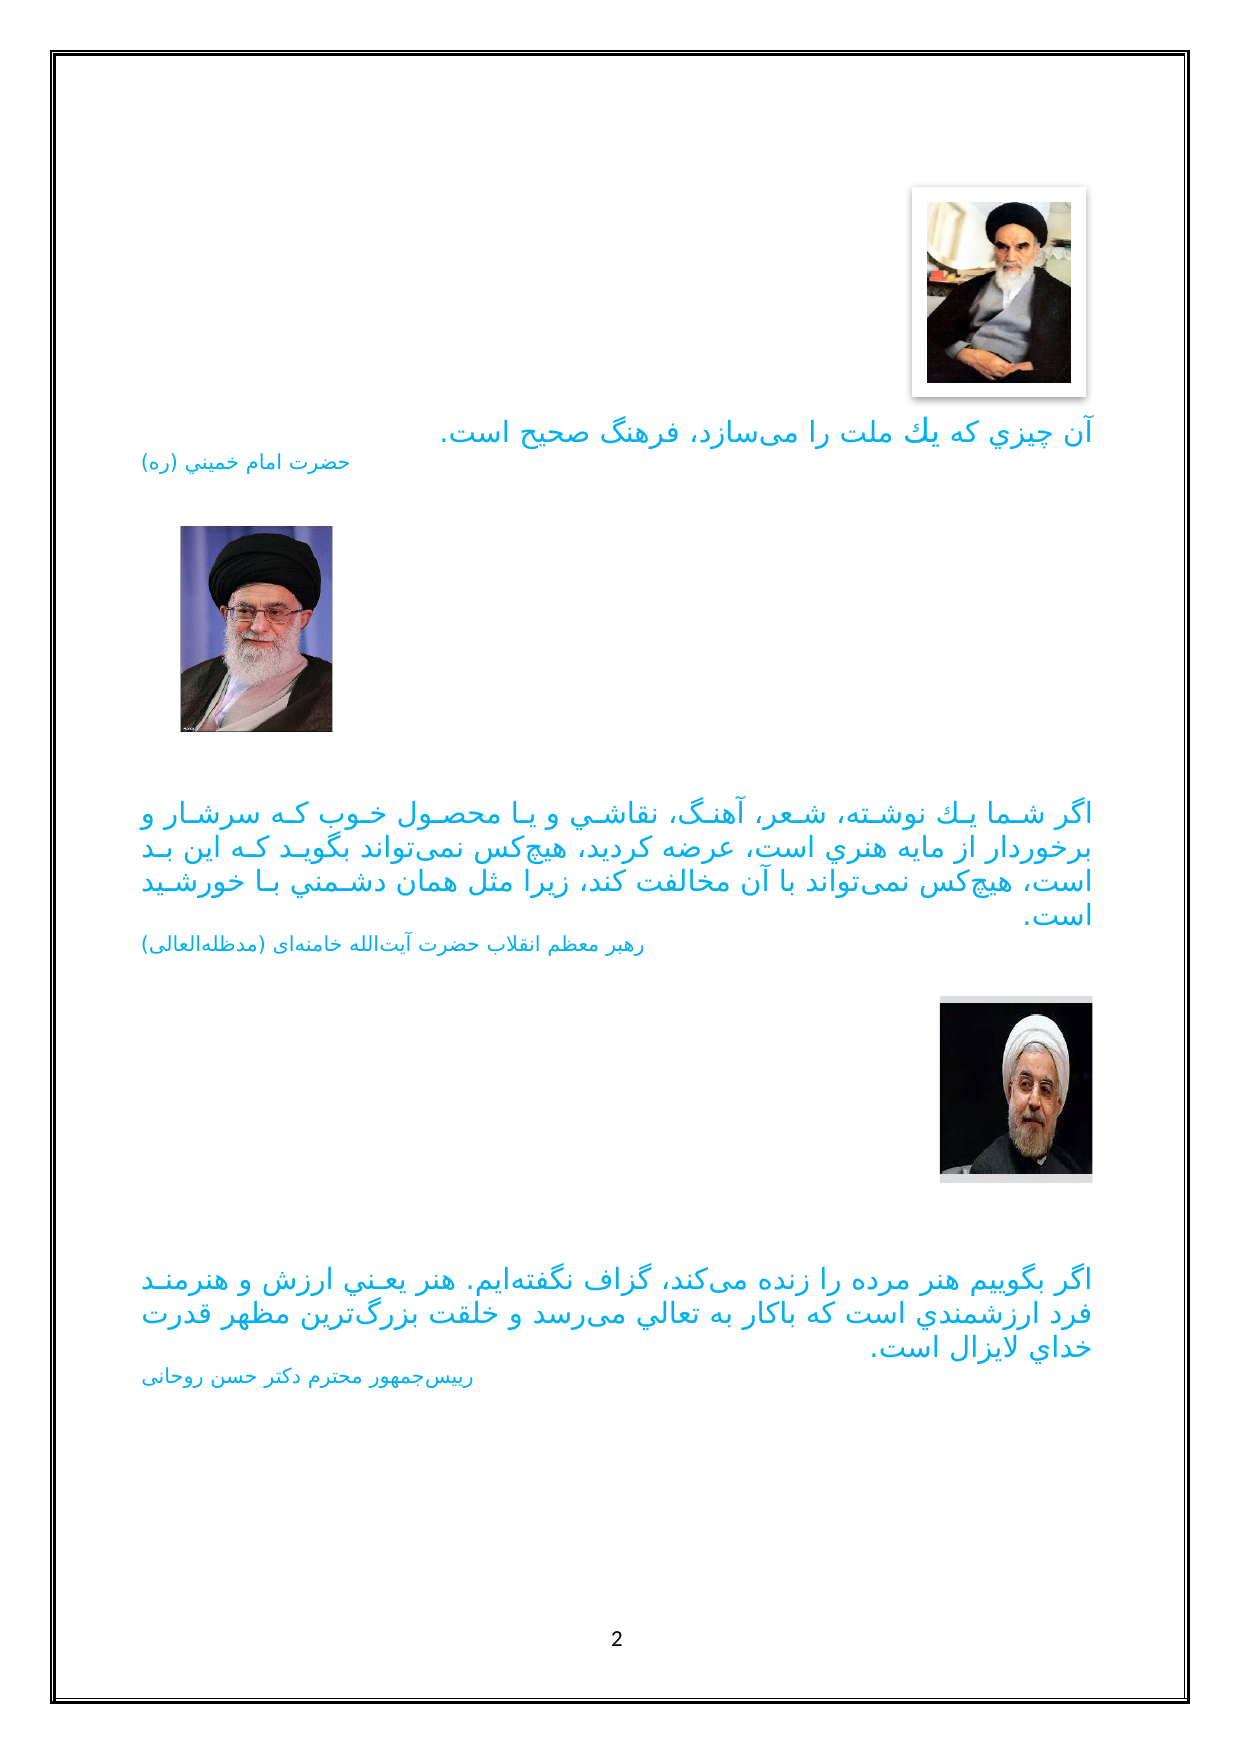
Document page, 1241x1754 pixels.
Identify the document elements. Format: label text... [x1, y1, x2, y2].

text آن چيزي که يك ملت را می‌سازد، فرهنگ صحيح است. [141, 411, 1093, 450]
text رییس‌جمهور محترم دکتر حسن روحانی [141, 1364, 1093, 1388]
text حضرت امام خميني (ره) [141, 450, 1093, 474]
picture [180, 526, 333, 732]
text رهبر معظم انقلاب حضرت آیت‌الله خامنه‌ای (مدظله‌العالی) [141, 932, 1093, 956]
picture [927, 202, 1071, 383]
text اگر بگوييم هنر مرده را زنده می‌کند، گزاف نگفته‌ایم. هنر يعني ارزش و هنرمند فرد ارزشمندي است كه باکار به تعالي می‌رسد و خلقت بزرگ‌ترین مظهر قدرت خداي لايزال است. [141, 1262, 1093, 1364]
picture [939, 996, 1093, 1183]
text اگر شما يك نوشته، شعر، آهنگ، نقاشي و یا محصول خوب که سرشار و برخوردار از مايه هنري است، عرضه كرديد، هیچ‌کس نمی‌تواند بگويد كه اين بد است، هیچ‌کس نمی‌تواند با آن مخالفت كند، زيرا مثل همان دشمني با خورشيد است. [141, 796, 1093, 932]
